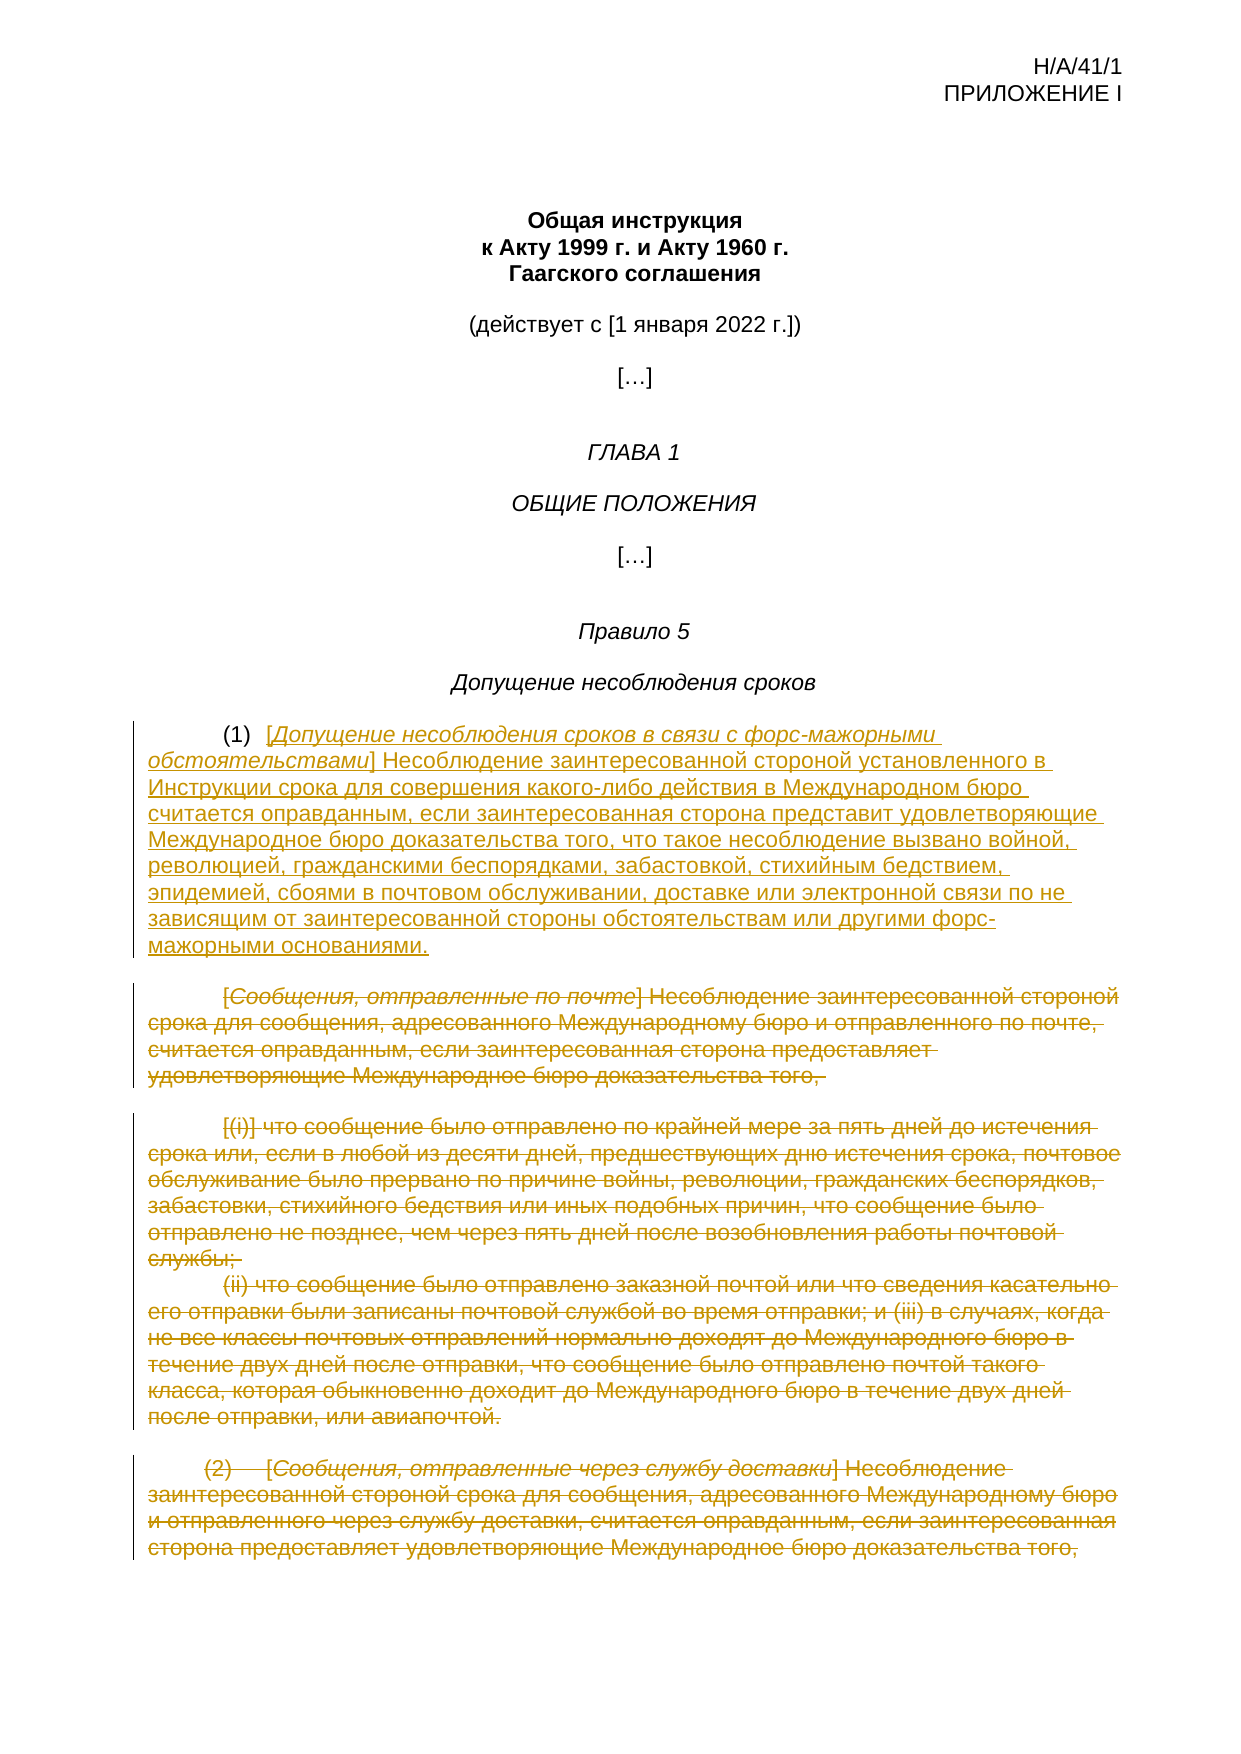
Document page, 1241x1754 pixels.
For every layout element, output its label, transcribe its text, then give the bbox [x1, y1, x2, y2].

text (действует с [1 января 2022 г.]) [148, 311, 1122, 338]
text ГЛАВА 1 [148, 439, 1122, 465]
text (1) [148, 721, 1122, 958]
text Общая инструкция [148, 207, 1122, 233]
text к Акту 1999 г. и Акту 1960 г. [148, 233, 1122, 260]
text […] [148, 363, 1122, 389]
text Правило 5 [148, 618, 1122, 644]
text ОБЩИЕ ПОЛОЖЕНИЯ [148, 490, 1122, 517]
text Допущение несоблюдения сроков [148, 669, 1122, 696]
text […] [148, 542, 1122, 568]
text Гаагского соглашения [148, 260, 1122, 286]
